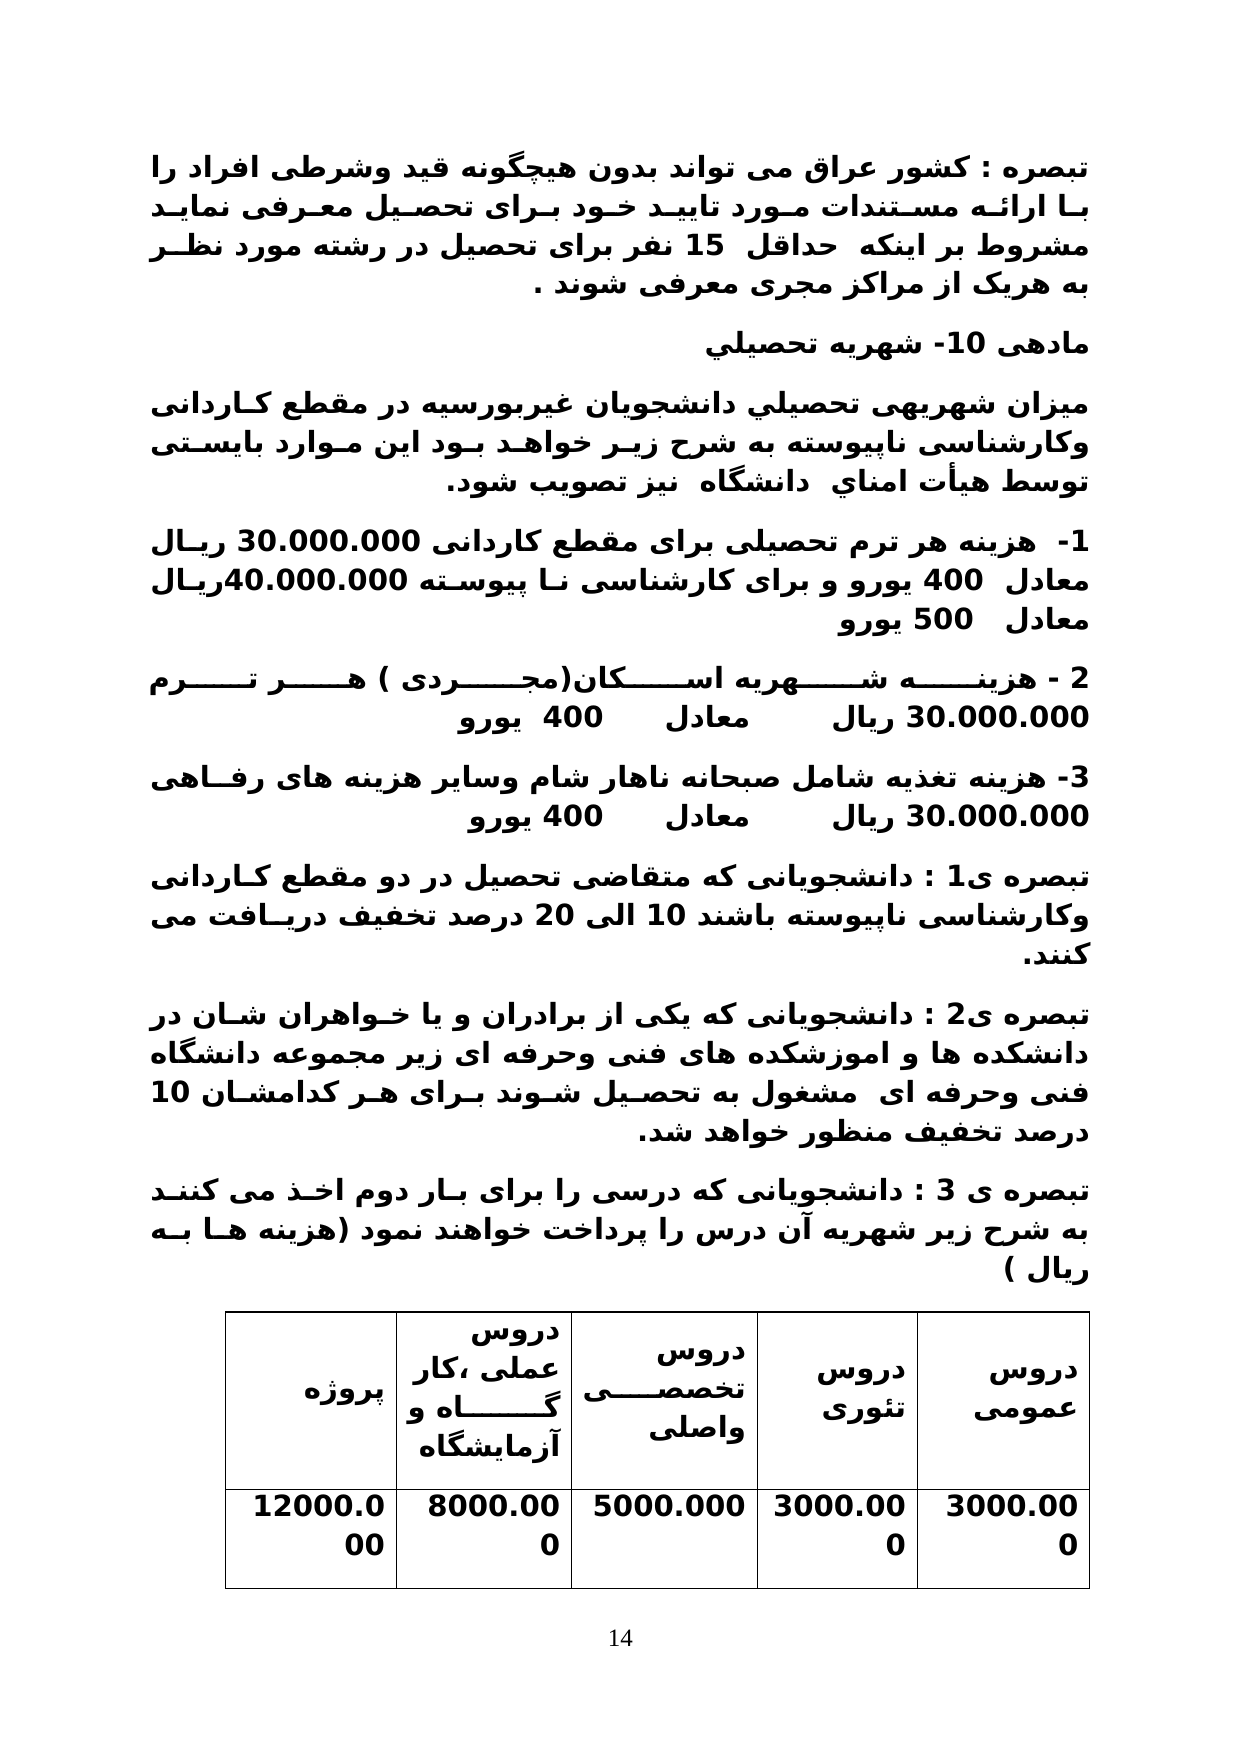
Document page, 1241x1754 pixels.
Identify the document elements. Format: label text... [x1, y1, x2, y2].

text ميزان شهريه‏ی تحصيلي دانشجويان غيربورسيه در مقطع کاردانی وکارشناسی ناپیوسته به شرح زیر خواهد بود این موارد بایستی توسط هيأت امناي دانشگاه نیز تصویب شود. [150, 386, 1090, 498]
text تبصره ی 3 : دانشجویانی که درسی را برای بار دوم اخذ می کنند به شرح زیر شهریه آن درس را پرداخت خواهند نمود (هزینه ها به ریال ) [150, 1174, 1090, 1286]
table_cell 12000.000 [226, 1490, 396, 1587]
text تبصره ی1 : دانشجویانی که متقاضی تحصیل در دو مقطع کاردانی وکارشناسی ناپیوسته باشند 10 الی 20 درصد تخفیف دریافت می کنند. [150, 859, 1090, 971]
text 2 - هزینه شهریه اسکان(مجردی ) هر ترم 30.000.000 ريال معادل 400 یورو [150, 662, 1090, 735]
table_header پروژه [226, 1313, 396, 1488]
text 1- هزینه هر ترم تحصیلی برای مقطع کاردانی 30.000.000 ريال معادل 400 یورو و برای کارشناسی نا پیوسته 40.000.000ريال معادل 500 یورو [150, 524, 1090, 636]
table_header دروس تئوری [758, 1313, 917, 1488]
text ماده‏ی 10- شهريه تحصيلي [150, 327, 1090, 361]
table_cell 3000.000 [918, 1490, 1089, 1587]
table_cell 5000.000 [572, 1490, 757, 1587]
table_header دروس عمومی [918, 1313, 1089, 1488]
table_cell 8000.000 [397, 1490, 571, 1587]
text 3- هزینه تغذیه شامل صبحانه ناهار شام وسایر هزینه های رفاهی 30.000.000 ريال معادل 400 یورو [150, 761, 1090, 833]
text تبصره ی2 : دانشجویانی که یکی از برادران و یا خواهران شان در دانشکده ها و اموزشکده های فنی وحرفه ای زیر مجموعه دانشگاه فنی وحرفه ای مشغول به تحصیل شوند برای هر کدامشان 10 درصد تخفیف منظور خواهد شد. [150, 997, 1090, 1148]
table_cell 3000.000 [758, 1490, 917, 1587]
table_header دروس تخصصی واصلی [572, 1313, 757, 1488]
text تبصره : کشور عراق می تواند بدون هیچگونه قید وشرطی افراد را با ارائه مستندات مورد تایید خود برای تحصیل معرفی نماید مشروط بر اینکه حداقل 15 نفر برای تحصیل در رشته مورد نظر به هریک از مراکز مجری معرفی شوند . [150, 150, 1090, 301]
table_header دروس عملی ،کارگاه و آزمایشگاه [397, 1313, 571, 1488]
